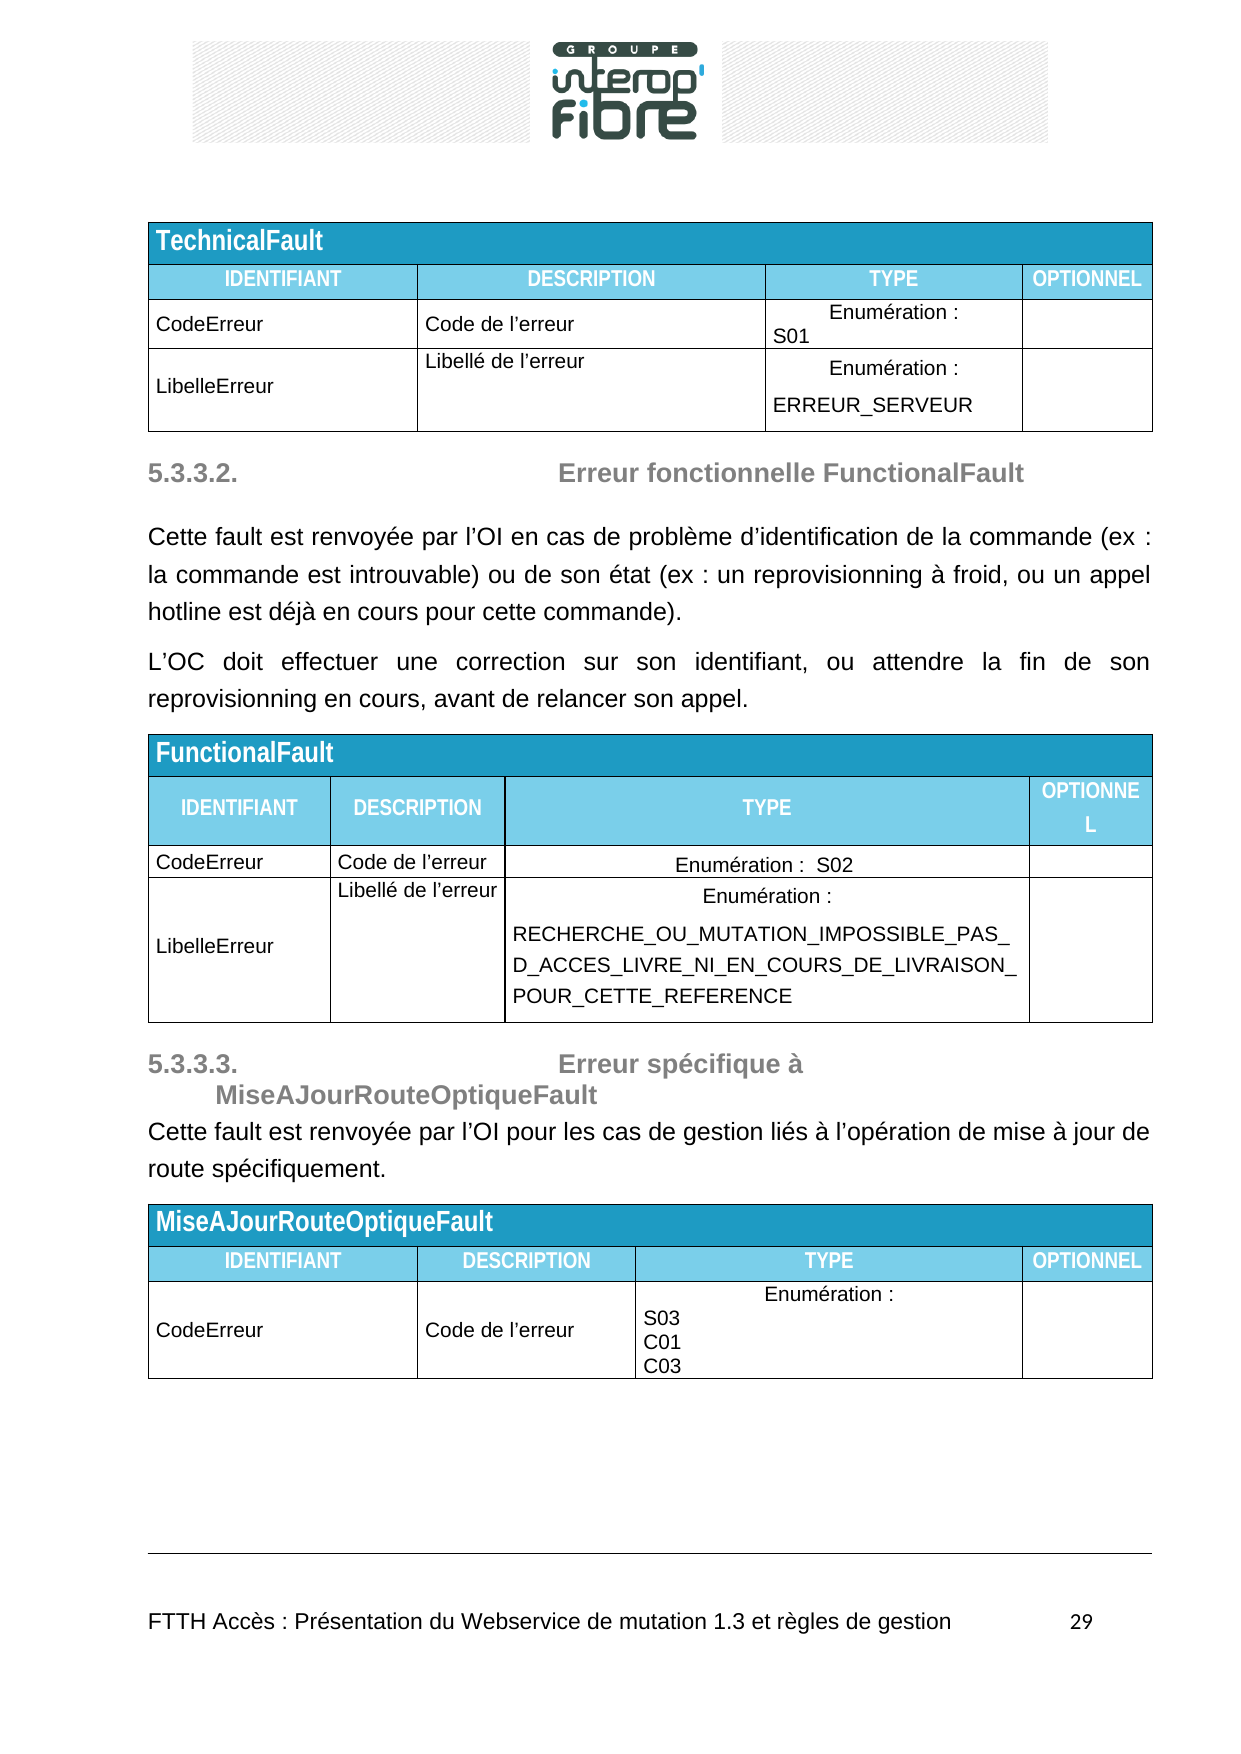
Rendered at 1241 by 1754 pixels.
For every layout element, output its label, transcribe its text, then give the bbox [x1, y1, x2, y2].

text Cette fault est renvoyée par l’OI pour les cas de gestion liés à l’opération de mise à jour de route spécifiquement. [148, 1116, 1152, 1182]
table_header TechnicalFault [149, 223, 1152, 264]
table_cell LibelleErreur [149, 878, 330, 1022]
table_cell TYPE [766, 265, 1022, 299]
table_cell IDENTIFIANT [149, 777, 330, 845]
table_cell Code de l’erreur [331, 846, 504, 877]
table_cell Enumération : S01 [766, 300, 1022, 348]
table_cell [1023, 300, 1152, 348]
table_cell TYPE [506, 777, 1029, 845]
table_header FunctionalFault [149, 735, 1152, 776]
table_cell OPTIONNEL [1023, 1247, 1152, 1281]
table_cell DESCRIPTION [418, 1247, 635, 1281]
table_cell Libellé de l’erreur [418, 349, 765, 431]
table_cell Code de l’erreur [418, 300, 765, 348]
text L’OC doit effectuer une correction sur son identifiant, ou attendre la fin de son reprovisionning en cours, avant de relancer son appel. [148, 647, 1152, 713]
table_cell OPTIONNEL [1023, 265, 1152, 299]
table_cell Libellé de l’erreur [331, 878, 504, 1022]
table_cell Enumération : S02 [506, 846, 1029, 877]
subtitle Erreur fonctionnelle FunctionalFault [148, 457, 1152, 488]
table_cell IDENTIFIANT [149, 265, 417, 299]
table_cell Enumération : RECHERCHE_OU_MUTATION_IMPOSSIBLE_PAS_D_ACCES_LIVRE_NI_EN_COURS_DE_LIVRAISON_POUR_CETTE_REFERENCE [506, 878, 1029, 1022]
table_cell DESCRIPTION [418, 265, 765, 299]
table_cell CodeErreur [149, 300, 417, 348]
table_cell Code de l’erreur [418, 1282, 635, 1378]
table_cell [1030, 878, 1152, 1022]
picture [147, 0, 1093, 182]
text Cette fault est renvoyée par l’OI en cas de problème d’identification de la commande (ex : la commande est introuvable) ou de son état (ex : un reprovisionning à froid, ou un appel hotline est déjà en cours pour cette commande). [148, 522, 1152, 626]
table_cell CodeErreur [149, 1282, 417, 1378]
table_cell IDENTIFIANT [149, 1247, 417, 1281]
table_cell Enumération : ERREUR_SERVEUR [766, 349, 1022, 431]
table_header MiseAJourRouteOptiqueFault [149, 1205, 1152, 1246]
table_cell CodeErreur [149, 846, 330, 877]
table_cell DESCRIPTION [331, 777, 504, 845]
subtitle Erreur spécifique à MiseAJourRouteOptiqueFault [148, 1048, 1152, 1110]
table_cell Enumération : S03 C01 C03 [636, 1282, 1022, 1378]
table_cell [1023, 349, 1152, 431]
table_cell TYPE [636, 1247, 1022, 1281]
table_cell OPTIONNEL [1030, 777, 1152, 845]
table_cell [1023, 1282, 1152, 1378]
table_cell [1030, 846, 1152, 877]
table_cell LibelleErreur [149, 349, 417, 431]
